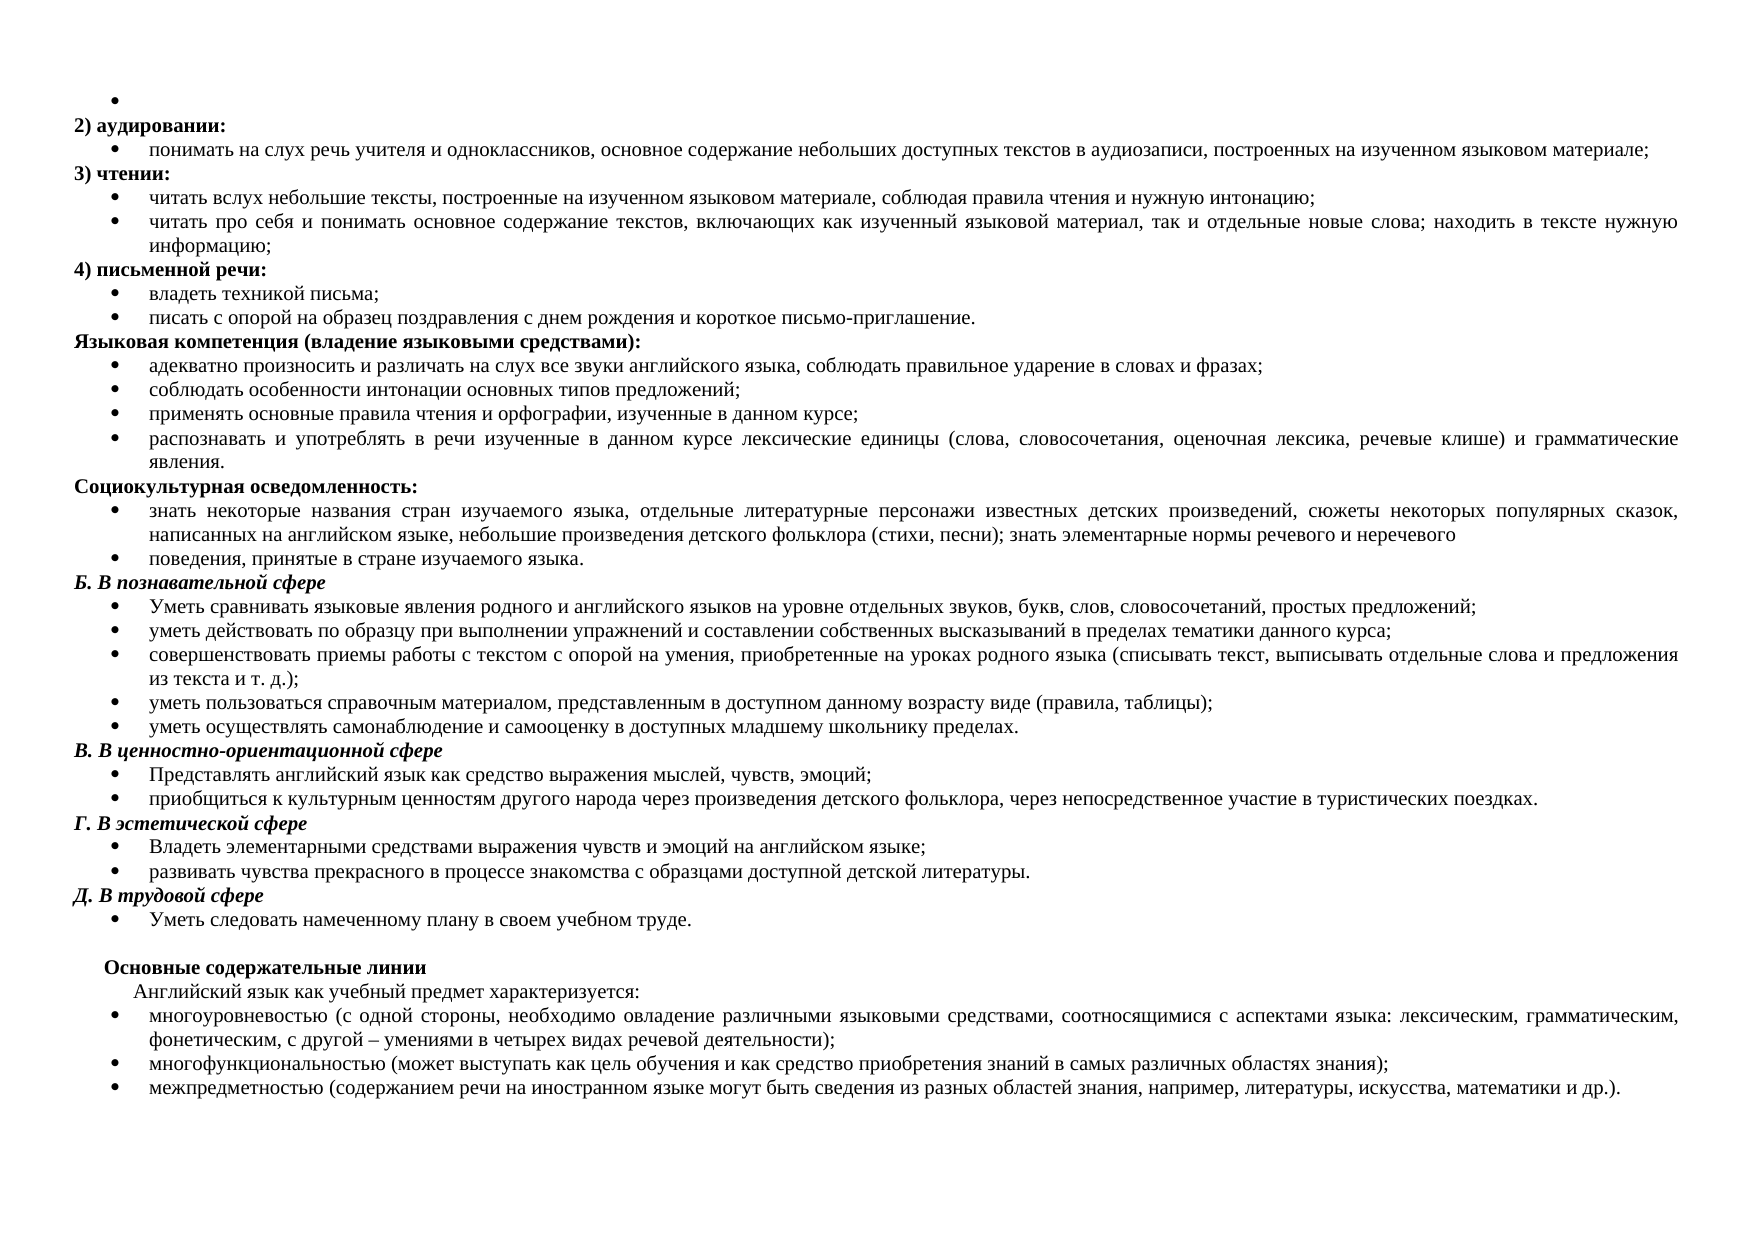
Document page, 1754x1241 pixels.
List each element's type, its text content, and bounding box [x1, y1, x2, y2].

list владеть техникой письма; [111, 281, 1680, 305]
list знать некоторые названия стран изучаемого языка, отдельные литературные персонажи известных детских произведений, сюжеты некоторых популярных сказок, написанных на английском языке, небольшие произведения детского фольклора (стихи, песни); знать элементарные нормы речевого и неречевого [111, 498, 1680, 546]
text Д. В трудовой сфере [74, 883, 1680, 907]
list распознавать и употреблять в речи изученные в данном курсе лексические единицы (слова, словосочетания, оценочная лексика, речевые клише) и грамматические явления. [111, 425, 1680, 473]
text Основные содержательные линии [74, 955, 1680, 979]
list межпредметностью (содержанием речи на иностранном языке могут быть сведения из разных областей знания, например, литературы, искусства, математики и др.). [111, 1075, 1680, 1099]
list читать вслух небольшие тексты, построенные на изученном языковом материале, соблюдая правила чтения и нужную интонацию; [111, 185, 1680, 209]
list многоуровневостью (с одной стороны, необходимо овладение различными языковыми средствами, соотносящимися с аспектами языка: лексическим, грамматическим, фонетическим, с другой – умениями в четырех видах речевой деятельности); [111, 1003, 1680, 1051]
list уметь действовать по образцу при выполнении упражнений и составлении собственных высказываний в пределах тематики данного курса; [111, 618, 1680, 642]
list Уметь сравнивать языковые явления родного и английского языков на уровне отдельных звуков, букв, слов, словосочетаний, простых предложений; [111, 594, 1680, 618]
text 3) чтении: [74, 161, 1680, 185]
list приобщиться к культурным ценностям другого народа через произведения детского фольклора, через непосредственное участие в туристических поездках. [111, 786, 1680, 810]
text Языковая компетенция (владение языковыми средствами): [74, 329, 1680, 353]
text В. В ценностно-ориентационной сфере [74, 738, 1680, 762]
text 4) письменной речи: [74, 257, 1680, 281]
list уметь пользоваться справочным материалом, представленным в доступном данному возрасту виде (правила, таблицы); [111, 690, 1680, 714]
list совершенствовать приемы работы с текстом с опорой на умения, приобретенные на уроках родного языка (списывать текст, выписывать отдельные слова и предложения из текста и т. д.); [111, 642, 1680, 690]
list адекватно произносить и различать на слух все звуки английского языка, соблюдать правильное ударение в словах и фразах; [111, 353, 1680, 377]
list писать с опорой на образец поздравления с днем рождения и короткое письмо-приглашение. [111, 305, 1680, 329]
list Представлять английский язык как средство выражения мыслей, чувств, эмоций; [111, 762, 1680, 786]
list Уметь следовать намеченному плану в своем учебном труде. [111, 907, 1680, 931]
list читать про себя и понимать основное содержание текстов, включающих как изученный языковой материал, так и отдельные новые слова; находить в тексте нужную информацию; [111, 209, 1680, 257]
list соблюдать особенности интонации основных типов предложений; [111, 377, 1680, 401]
text Г. В эстетической сфере [74, 810, 1680, 834]
list многофункциональностью (может выступать как цель обучения и как средство приобретения знаний в самых различных областях знания); [111, 1051, 1680, 1075]
list понимать на слух речь учителя и одноклассников, основное содержание небольших доступных текстов в аудиозаписи, построенных на изученном языковом материале; [111, 137, 1680, 161]
list уметь осуществлять самонаблюдение и самооценку в доступных младшему школьнику пределах. [111, 714, 1680, 738]
list Владеть элементарными средствами выражения чувств и эмоций на английском языке; [111, 834, 1680, 858]
list развивать чувства прекрасного в процессе знакомства с образцами доступной детской литературы. [111, 858, 1680, 883]
text Английский язык как учебный предмет характеризуется: [74, 979, 1680, 1003]
list применять основные правила чтения и орфографии, изученные в данном курсе; [111, 401, 1680, 425]
list поведения, принятые в стране изучаемого языка. [111, 546, 1680, 570]
text 2) аудировании: [74, 113, 1680, 137]
text Социокультурная осведомленность: [74, 473, 1680, 498]
text Б. В познавательной сфере [74, 570, 1680, 594]
